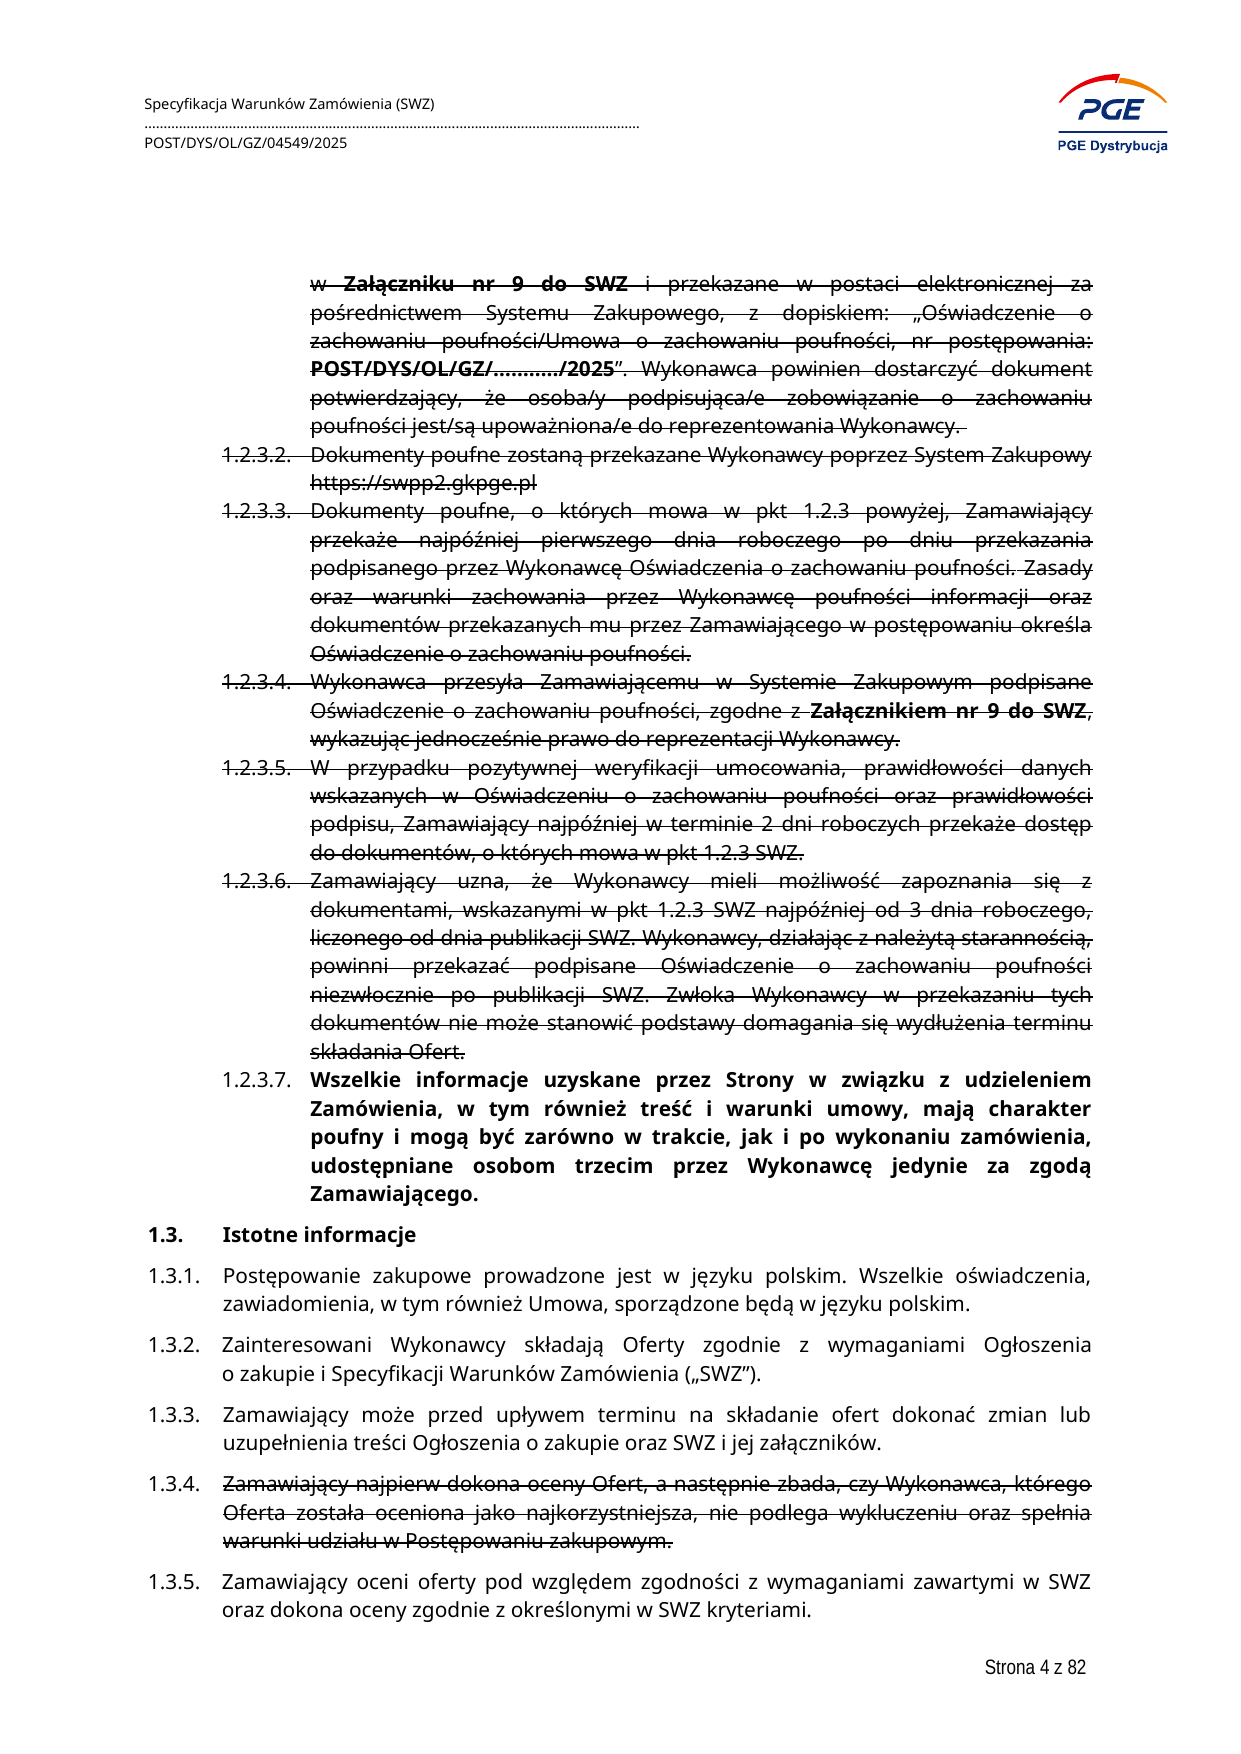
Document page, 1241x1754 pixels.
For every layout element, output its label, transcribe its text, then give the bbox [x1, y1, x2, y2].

list Zamawiający uzna, że Wykonawcy mieli możliwość zapoznania się z dokumentami, wskazanymi w pkt 1.2.3 SWZ najpóźniej od 3 dnia roboczego, liczonego od dnia publikacji SWZ. Wykonawcy, działając z należytą starannością, powinni przekazać podpisane Oświadczenie o zachowaniu poufności niezwłocznie po publikacji SWZ. Zwłoka Wykonawcy w przekazaniu tych dokumentów nie może stanowić podstawy domagania się wydłużenia terminu składania Ofert. [222, 884, 1092, 1065]
list Zamawiający oceni oferty pod względem zgodności z wymaganiami zawartymi w SWZ oraz dokona oceny zgodnie z określonymi w SWZ kryteriami. [148, 1567, 1092, 1624]
list Zamawiający może przed upływem terminu na składanie ofert dokonać zmian lub uzupełnienia treści Ogłoszenia o zakupie oraz SWZ i jej załączników. [148, 1400, 1092, 1457]
list Wykonawca przesyła Zamawiającemu w Systemie Zakupowym podpisane Oświadczenie o zachowaniu poufności, zgodne z Załącznikiem nr 9 do SWZ, wykazując jednocześnie prawo do reprezentacji Wykonawcy. [222, 667, 1092, 683]
list Istotne informacje [148, 1220, 1092, 1248]
list Dokumenty poufne, o których mowa w pkt 1.2.3 powyżej, Zamawiający przekaże najpóźniej pierwszego dnia roboczego po dniu przekazania podpisanego przez Wykonawcę Oświadczenia o zachowaniu poufności. Zasady oraz warunki zachowania przez Wykonawcę poufności informacji oraz dokumentów przekazanych mu przez Zamawiającego w postępowaniu określa Oświadczenie o zachowaniu poufności. [222, 514, 1092, 667]
list W przypadku pozytywnej weryfikacji umocowania, prawidłowości danych wskazanych w Oświadczeniu o zachowaniu poufności oraz prawidłowości podpisu, Zamawiający najpóźniej w terminie 2 dni roboczych przekaże dostęp do dokumentów, o których mowa w pkt 1.2.3 SWZ. [222, 770, 1092, 866]
list Dokumenty poufne zostaną przekazane Wykonawcy poprzez System Zakupowy https://swpp2.gkpge.pl [222, 440, 1092, 456]
list Zamawiający najpierw dokona oceny Ofert, a następnie zbada, czy Wykonawca, którego Oferta została oceniona jako najkorzystniejsza, nie podlega wykluczeniu oraz spełnia warunki udziału w Postępowaniu zakupowym. [148, 1469, 1092, 1554]
list Postępowanie zakupowe prowadzone jest w języku polskim. Wszelkie oświadczenia, zawiadomienia, w tym również Umowa, sporządzone będą w języku polskim. [148, 1261, 1092, 1318]
list Wszelkie informacje uzyskane przez Strony w związku z udzieleniem Zamówienia, w tym również treść i warunki umowy, mają charakter poufny i mogą być zarówno w trakcie, jak i po wykonaniu zamówienia, udostępniane osobom trzecim przez Wykonawcę jedynie za zgodą Zamawiającego. [222, 1065, 1092, 1208]
list Wykonawca przesyła Zamawiającemu w Systemie Zakupowym podpisane Oświadczenie o zachowaniu poufności, zgodne z Załącznikiem nr 9 do SWZ, wykazując jednocześnie prawo do reprezentacji Wykonawcy. [222, 685, 1092, 753]
list Zainteresowani Wykonawcy składają Oferty zgodnie z wymaganiami Ogłoszenia o zakupie i Specyfikacji Warunków Zamówienia („SWZ”). [148, 1330, 1092, 1387]
list Dokumenty poufne zostaną przekazane Wykonawcy poprzez System Zakupowy https://swpp2.gkpge.pl [222, 457, 1092, 497]
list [222, 269, 1092, 440]
